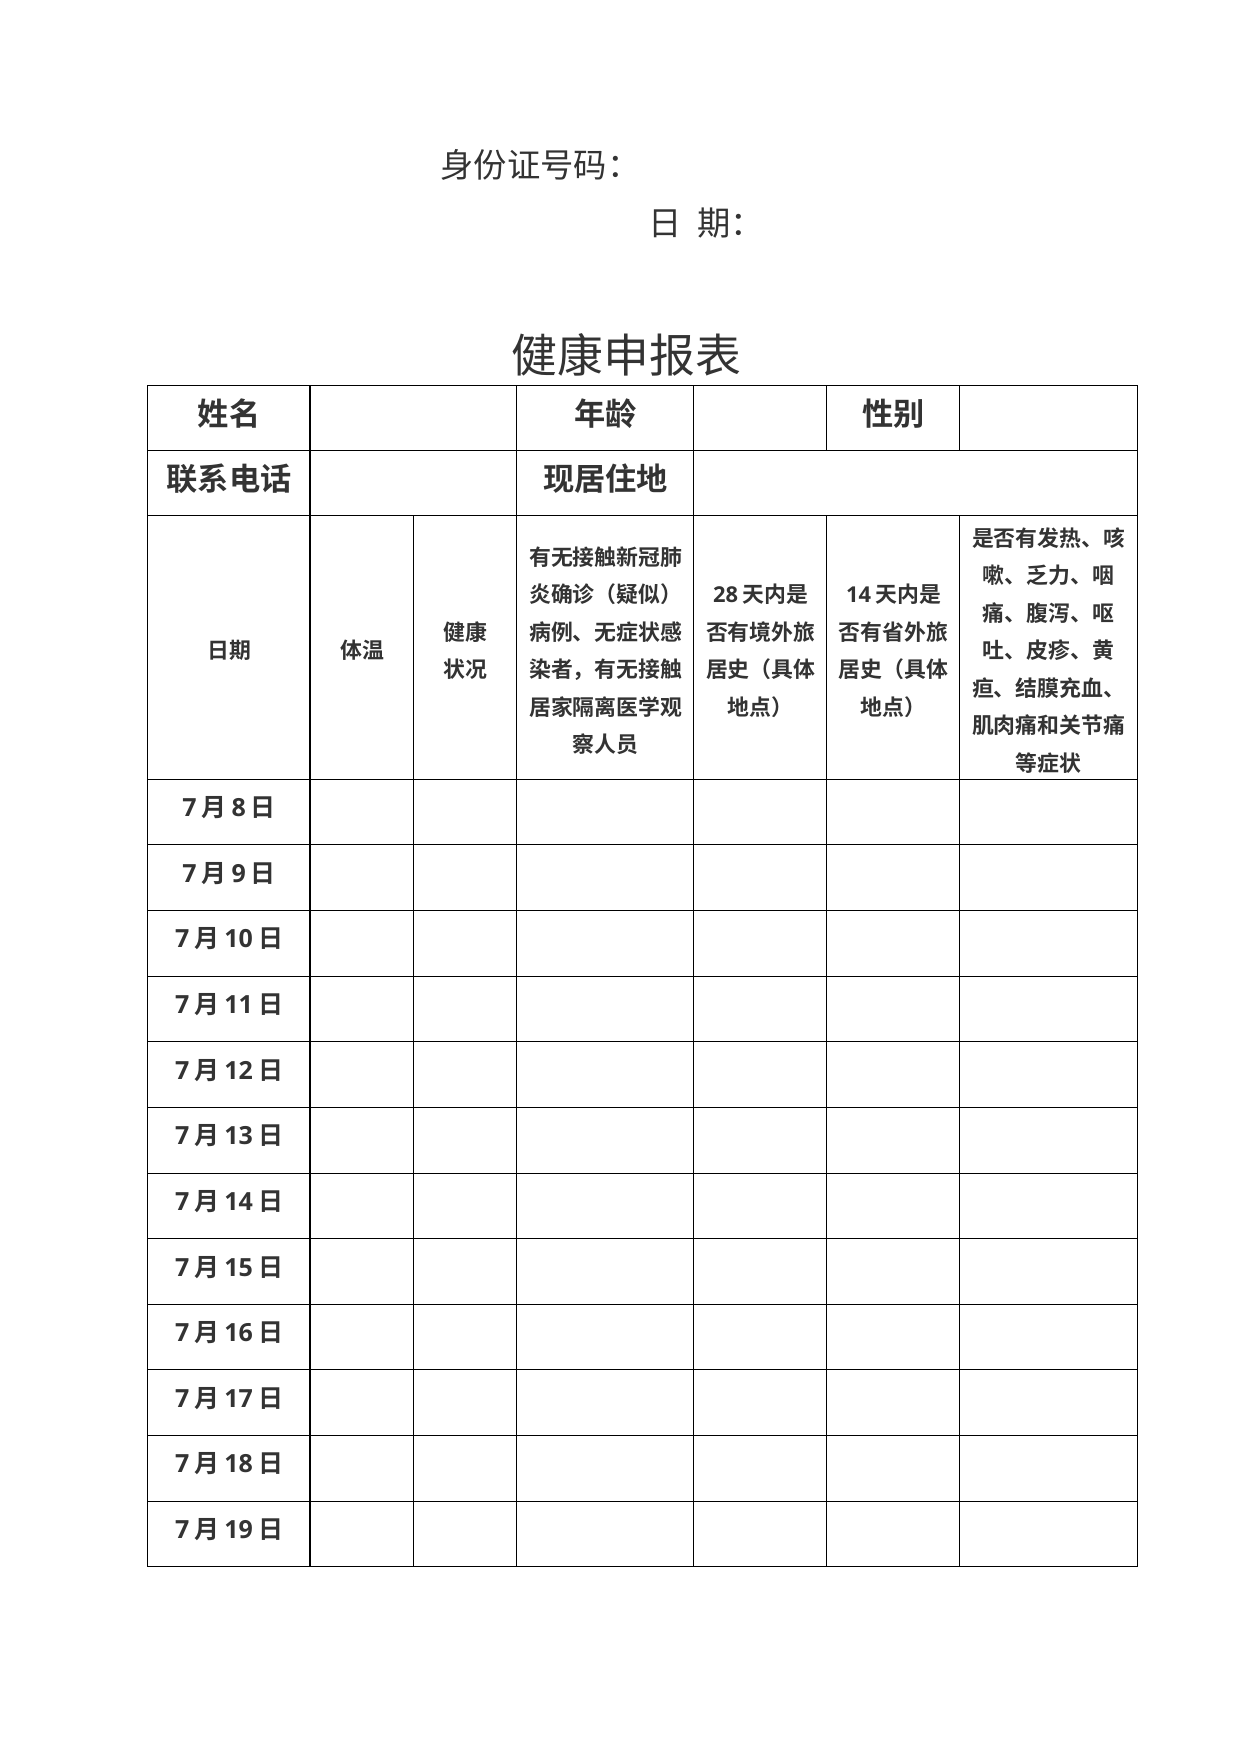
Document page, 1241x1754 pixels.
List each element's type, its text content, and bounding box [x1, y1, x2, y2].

table_cell [414, 780, 516, 844]
table_cell [960, 780, 1137, 844]
table_cell 7月16日 [148, 1305, 309, 1369]
table_cell [694, 845, 826, 910]
table_cell [960, 1305, 1137, 1369]
table_cell [414, 1305, 516, 1369]
table_cell [414, 1239, 516, 1304]
table_cell 7月12日 [148, 1042, 309, 1107]
table_cell [311, 451, 516, 515]
table_cell [827, 1239, 959, 1304]
table_cell [311, 1502, 413, 1566]
table_cell 7月17日 [148, 1370, 309, 1435]
table_cell 7月18日 [148, 1436, 309, 1501]
table_cell [827, 977, 959, 1041]
table_cell [960, 1502, 1137, 1566]
table_cell [414, 1042, 516, 1107]
table_cell [694, 451, 1137, 515]
table_cell [827, 1370, 959, 1435]
table_cell [414, 977, 516, 1041]
table_cell 7月15日 [148, 1239, 309, 1304]
table_cell [960, 1370, 1137, 1435]
table_cell [311, 780, 413, 844]
table_cell [694, 977, 826, 1041]
table_cell [517, 1305, 693, 1369]
table_cell [960, 1436, 1137, 1501]
table_header 年龄 [517, 386, 693, 450]
text 健康申报表 [165, 319, 1087, 385]
table_cell [517, 780, 693, 844]
table_cell 28天内是否有境外旅居史（具体地点） [694, 516, 826, 779]
table_cell 有无接触新冠肺炎确诊（疑似）病例、无症状感染者，有无接触居家隔离医学观察人员 [517, 516, 693, 779]
table_cell [694, 1174, 826, 1238]
table_cell [827, 1042, 959, 1107]
list 身份证号码： [165, 129, 1087, 189]
table_cell 7月11日 [148, 977, 309, 1041]
table_cell 健康 状况 [414, 516, 516, 779]
table_cell [517, 1108, 693, 1172]
table_cell [694, 1502, 826, 1566]
table_cell 7月19日 [148, 1502, 309, 1566]
table_cell 7月8日 [148, 780, 309, 844]
table_cell [311, 1174, 413, 1238]
table_cell [517, 1370, 693, 1435]
table_cell [311, 977, 413, 1041]
table_cell [311, 1042, 413, 1107]
table_cell [517, 845, 693, 910]
list 日 期： [165, 189, 1087, 254]
table_cell [694, 1239, 826, 1304]
table_cell [960, 1174, 1137, 1238]
table_cell 体温 [311, 516, 413, 779]
table_cell [827, 845, 959, 910]
table_cell [517, 911, 693, 976]
table_cell 是否有发热、咳嗽、乏力、咽痛、腹泻、呕吐、皮疹、黄疸、结膜充血、肌肉痛和关节痛等症状 [960, 516, 1137, 779]
table_cell [414, 1108, 516, 1172]
table_cell [414, 1502, 516, 1566]
table_cell [694, 911, 826, 976]
table_cell [517, 1436, 693, 1501]
table_header [311, 386, 516, 450]
table_cell [517, 977, 693, 1041]
table_cell [414, 1370, 516, 1435]
table_cell [414, 1436, 516, 1501]
table_cell [694, 780, 826, 844]
table_cell [311, 1239, 413, 1304]
table_cell [517, 1502, 693, 1566]
table_header 性别 [827, 386, 959, 450]
table_cell 7月14日 [148, 1174, 309, 1238]
table_cell [311, 1305, 413, 1369]
table_cell [311, 1108, 413, 1172]
table_cell [827, 1502, 959, 1566]
table_cell [827, 911, 959, 976]
table_cell [311, 1436, 413, 1501]
table_cell 联系电话 [148, 451, 309, 515]
table_cell 7月13日 [148, 1108, 309, 1172]
table_cell [960, 845, 1137, 910]
table_cell [414, 845, 516, 910]
table_cell 7月10日 [148, 911, 309, 976]
table_cell 现居住地 [517, 451, 693, 515]
table_cell [517, 1239, 693, 1304]
table_cell [311, 1370, 413, 1435]
table_cell [827, 780, 959, 844]
table_cell [960, 977, 1137, 1041]
table_cell [960, 1042, 1137, 1107]
table_cell [694, 1436, 826, 1501]
table_cell [517, 1042, 693, 1107]
table_cell 日期 [148, 516, 309, 779]
table_cell [827, 1108, 959, 1172]
table_cell 7月9日 [148, 845, 309, 910]
table_cell [311, 911, 413, 976]
table_cell [960, 1239, 1137, 1304]
table_cell [311, 845, 413, 910]
table_cell [414, 1174, 516, 1238]
table_cell [694, 1042, 826, 1107]
table_cell 14天内是否有省外旅居史（具体地点） [827, 516, 959, 779]
table_cell [694, 1108, 826, 1172]
table_cell [960, 911, 1137, 976]
table_header 姓名 [148, 386, 309, 450]
table_cell [517, 1174, 693, 1238]
table_header [694, 386, 826, 450]
table_cell [694, 1305, 826, 1369]
table_cell [827, 1305, 959, 1369]
table_cell [960, 1108, 1137, 1172]
table_cell [827, 1174, 959, 1238]
table_header [960, 386, 1137, 450]
table_cell [694, 1370, 826, 1435]
table_cell [827, 1436, 959, 1501]
table_cell [414, 911, 516, 976]
